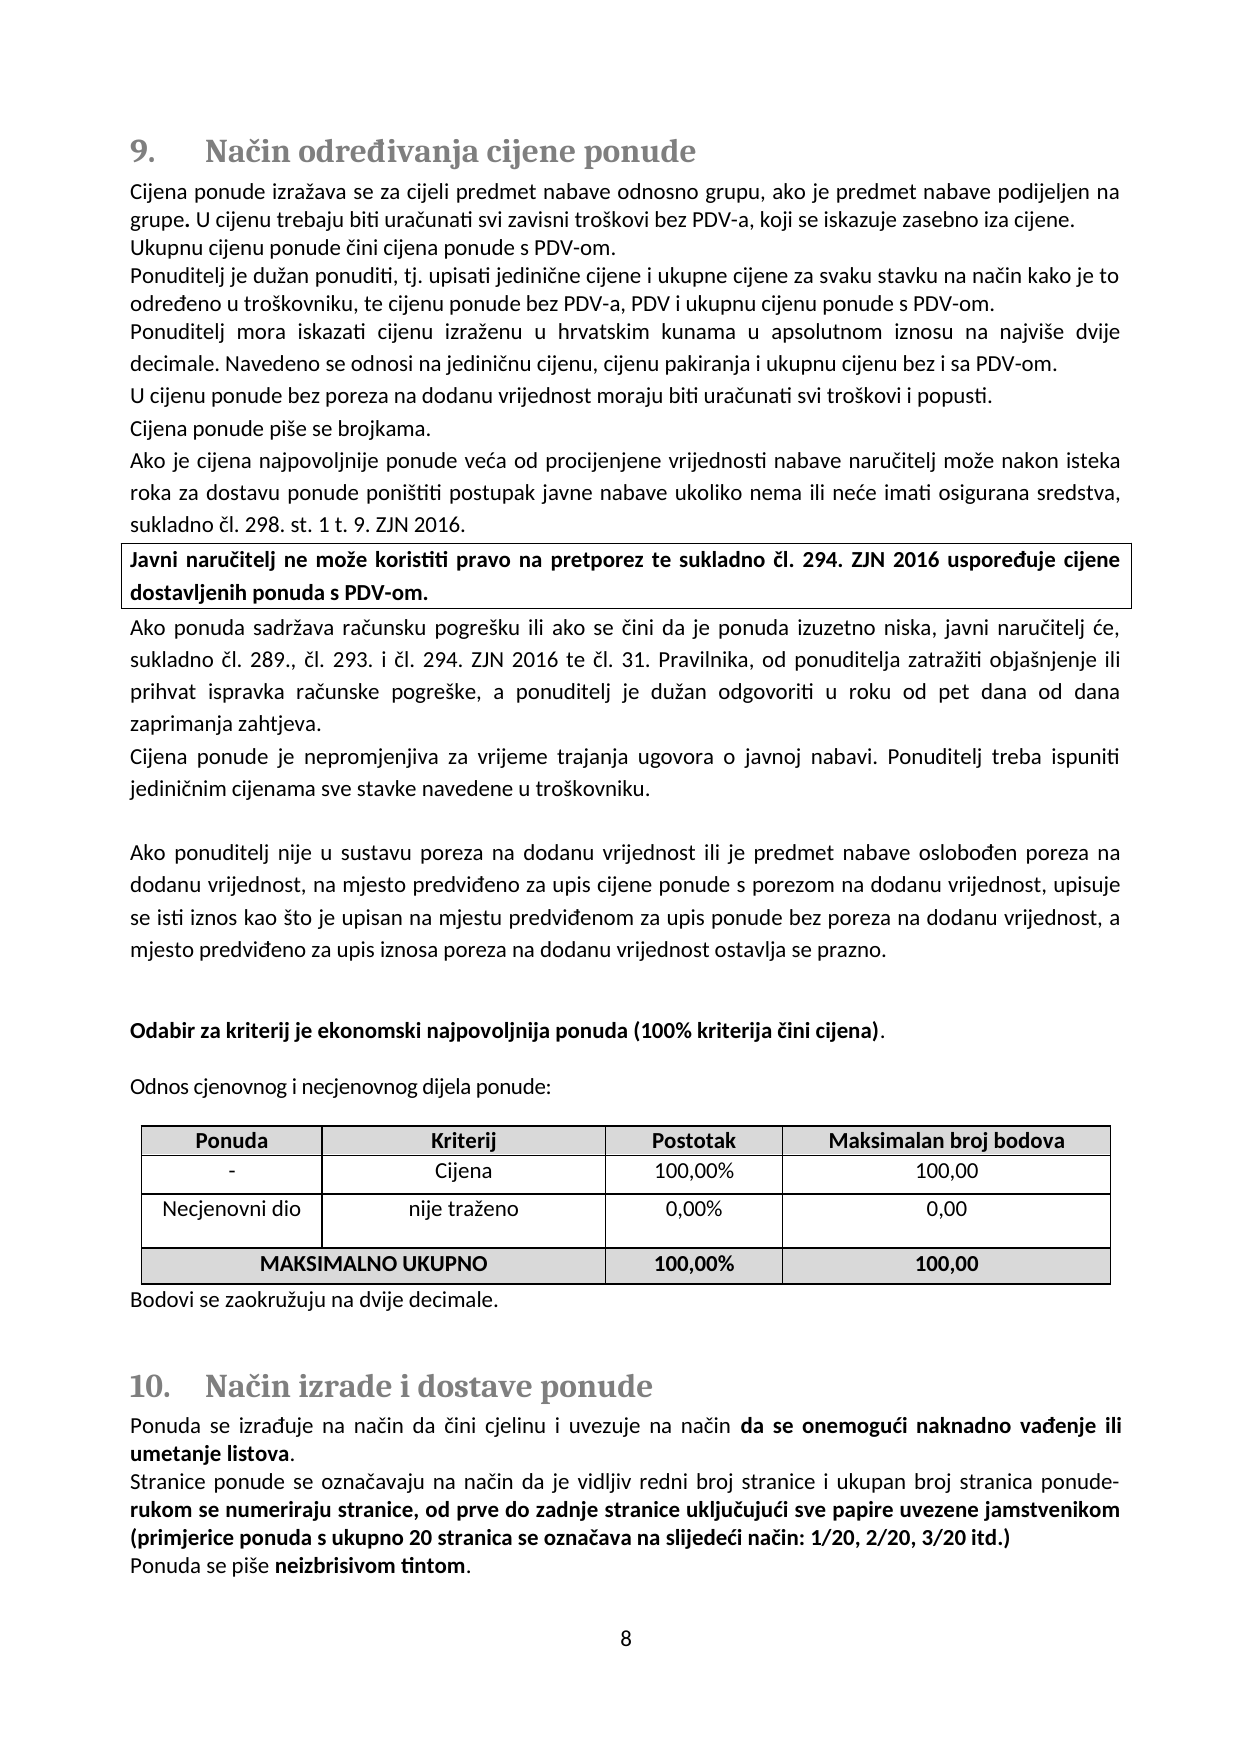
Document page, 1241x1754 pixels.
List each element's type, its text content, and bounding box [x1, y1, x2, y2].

text Način određivanja cijene ponude [130, 133, 1122, 171]
table_cell 100,00% [606, 1249, 782, 1283]
text Ukupnu cijenu ponude čini cijena ponude s PDV-om. [130, 233, 1122, 261]
text Odabir za kriterij je ekonomski najpovoljnija ponuda (100% kriterija čini cijena). [130, 1016, 1122, 1044]
text Cijena ponude izražava se za cijeli predmet nabave odnosno grupu, ako je predmet nabave podijeljen na grupe. U cijenu trebaju biti uračunati svi zavisni troškovi bez PDV-a, koji se iskazuje zasebno iza cijene. [130, 177, 1122, 233]
text Stranice ponude se označavaju na način da je vidljiv redni broj stranice i ukupan broj stranica ponude- rukom se numeriraju stranice, od prve do zadnje stranice uključujući sve papire uvezene jamstvenikom (primjerice ponuda s ukupno 20 stranica se označava na slijedeći način: 1/20, 2/20, 3/20 itd.) [130, 1467, 1122, 1551]
list Bodovi se zaokružuju na dvije decimale. [130, 1285, 1122, 1313]
table_cell 0,00 [783, 1195, 1110, 1247]
table_cell Cijena [323, 1156, 605, 1193]
list Cijena ponude piše se brojkama. [130, 414, 1122, 442]
list Ponuditelj mora iskazati cijenu izraženu u hrvatskim kunama u apsolutnom iznosu na najviše dvije decimale. Navedeno se odnosi na jediničnu cijenu, cijenu pakiranja i ukupnu cijenu bez i sa PDV-om. [130, 317, 1122, 377]
text Ponuditelj je dužan ponuditi, tj. upisati jedinične cijene i ukupne cijene za svaku stavku na način kako je to određeno u troškovniku, te cijenu ponude bez PDV-a, PDV i ukupnu cijenu ponude s PDV-om. [130, 261, 1122, 317]
list Odnos cjenovnog i necjenovnog dijela ponude: [130, 1072, 1122, 1100]
text Ponuda se piše neizbrisivom tintom. [130, 1551, 1122, 1579]
list Ako ponuda sadržava računsku pogrešku ili ako se čini da je ponuda izuzetno niska, javni naručitelj će, sukladno čl. 289., čl. 293. i čl. 294. ZJN 2016 te čl. 31. Pravilnika, od ponuditelja zatražiti objašnjenje ili prihvat ispravka računske pogreške, a ponuditelj je dužan odgovoriti u roku od pet dana od dana zaprimanja zahtjeva. [130, 613, 1122, 738]
table_cell 0,00% [606, 1195, 782, 1247]
table_cell nije traženo [323, 1195, 605, 1247]
table_cell Necjenovni dio [142, 1195, 321, 1247]
list U cijenu ponude bez poreza na dodanu vrijednost moraju biti uračunati svi troškovi i popusti. [130, 381, 1122, 409]
table_cell 100,00 [783, 1249, 1110, 1283]
table_cell 100,00 [783, 1156, 1110, 1193]
table_header Maksimalan broj bodova [783, 1127, 1110, 1154]
table_cell MAKSIMALNO UKUPNO [142, 1249, 605, 1283]
table_header Ponuda [142, 1127, 321, 1154]
list Ako ponuditelj nije u sustavu poreza na dodanu vrijednost ili je predmet nabave oslobođen poreza na dodanu vrijednost, na mjesto predviđeno za upis cijene ponude s porezom na dodanu vrijednost, upisuje se isti iznos kao što je upisan na mjestu predviđenom za upis ponude bez poreza na dodanu vrijednost, a mjesto predviđeno za upis iznosa poreza na dodanu vrijednost ostavlja se prazno. [130, 838, 1122, 963]
table_header Kriterij [323, 1127, 605, 1154]
table_cell - [142, 1156, 321, 1193]
list Ako je cijena najpovoljnije ponude veća od procijenjene vrijednosti nabave naručitelj može nakon isteka roka za dostavu ponude poništiti postupak javne nabave ukoliko nema ili neće imati osigurana sredstva, sukladno čl. 298. st. 1 t. 9. ZJN 2016. [130, 446, 1122, 538]
table_cell 100,00% [606, 1156, 782, 1193]
text Način izrade i dostave ponude [130, 1367, 1122, 1405]
table_header Postotak [606, 1127, 782, 1154]
list Cijena ponude je nepromjenjiva za vrijeme trajanja ugovora o javnoj nabavi. Ponuditelj treba ispuniti jediničnim cijenama sve stavke navedene u troškovniku. [130, 742, 1122, 802]
text Ponuda se izrađuje na način da čini cjelinu i uvezuje na način da se onemogući naknadno vađenje ili umetanje listova. [130, 1411, 1122, 1467]
list Javni naručitelj ne može koristiti pravo na pretporez te sukladno čl. 294. ZJN 2016 uspoređuje cijene dostavljenih ponuda s PDV-om. [122, 544, 1131, 608]
